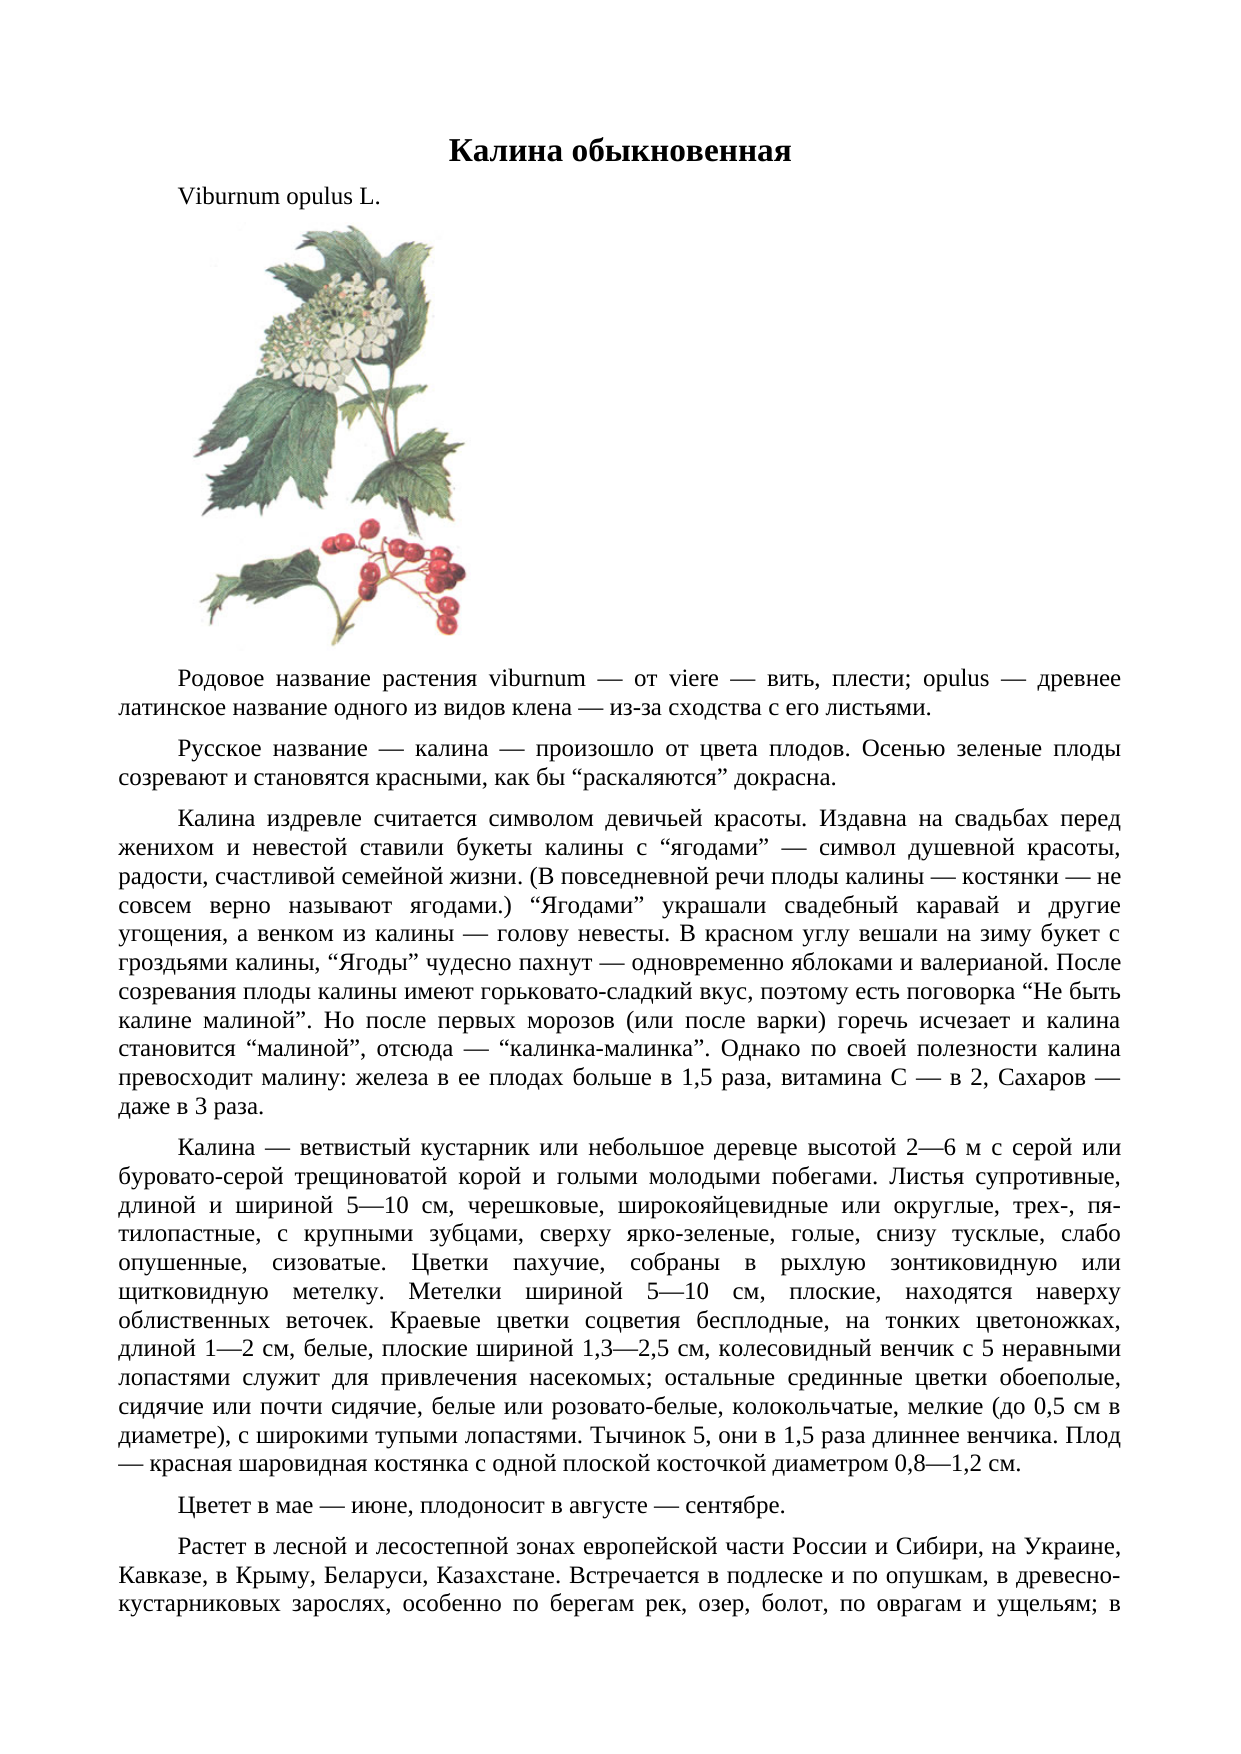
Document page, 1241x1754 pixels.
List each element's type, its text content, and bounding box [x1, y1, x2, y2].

text Калина — ветвистый кустарник или небольшое деревце высотой 2—6 м с серой или буровато-серой трещиноватой корой и голыми молодыми побегами. Листья супротивные, длиной и шириной 5—10 см, черешковые, широкояйцевидные или округлые, трех-, пя-тилопастные, с крупными зубцами, сверху ярко-зеленые, голые, снизу тусклые, слабо опушенные, сизоватые. Цветки пахучие, собраны в рыхлую зонтиковидную или щитковидную метелку. Метелки шириной 5—10 см, плоские, находятся наверху облиственных веточек. Краевые цветки соцветия бесплодные, на тонких цветоножках, длиной 1—2 см, белые, плоские шириной 1,3—2,5 см, колесовидный венчик с 5 неравными лопастями служит для привлечения насекомых; остальные срединные цветки обоеполые, сидячие или почти сидячие, белые или розовато-белые, колокольчатые, мелкие (до 0,5 см в диаметре), с широкими тупыми лопастями. Тычинок 5, они в 1,5 раза длиннее венчика. Плод — красная шаровидная костянка с одной плоской косточкой диаметром 0,8—1,2 см. [118, 1132, 1122, 1477]
text Цветет в мае — июне, плодоносит в августе — сентябре. [118, 1490, 1122, 1518]
text Калина издревле считается символом девичьей красоты. Издавна на свадьбах перед женихом и невестой ставили букеты калины с “ягодами” — символ душевной красоты, радости, счастливой семейной жизни. (В повседневной речи плоды калины — костянки — не совсем верно называют ягодами.) “Ягодами” украшали свадебный каравай и другие угощения, а венком из калины — голову невесты. В красном углу вешали на зиму букет с гроздьями калины, “Ягоды” чудесно пахнут — одновременно яблоками и валерианой. После созревания плоды калины имеют горьковато-сладкий вкус, поэтому есть поговорка “Не быть калине малиной”. Но после первых морозов (или после варки) горечь исчезает и калина становится “малиной”, отсюда — “калинка-малинка”. Однако по своей полезности калина превосходит малину: железа в ее плодах больше в 1,5 раза, витамина С — в 2, Сахаров — даже в 3 раза. [118, 803, 1122, 1120]
text Калина обыкновенная [118, 131, 1122, 169]
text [118, 1531, 1122, 1617]
text Viburnum opulus L. [118, 181, 1122, 210]
picture [192, 222, 473, 651]
text Родовое название растения viburnum — от viere — вить, плести; opulus — древнее латинское название одного из видов клена — из-за сходства с его листьями. [118, 663, 1122, 721]
text Русское название — калина — произошло от цвета плодов. Осенью зеленые плоды созревают и становятся красными, как бы “раскаляются” докрасна. [118, 733, 1122, 791]
